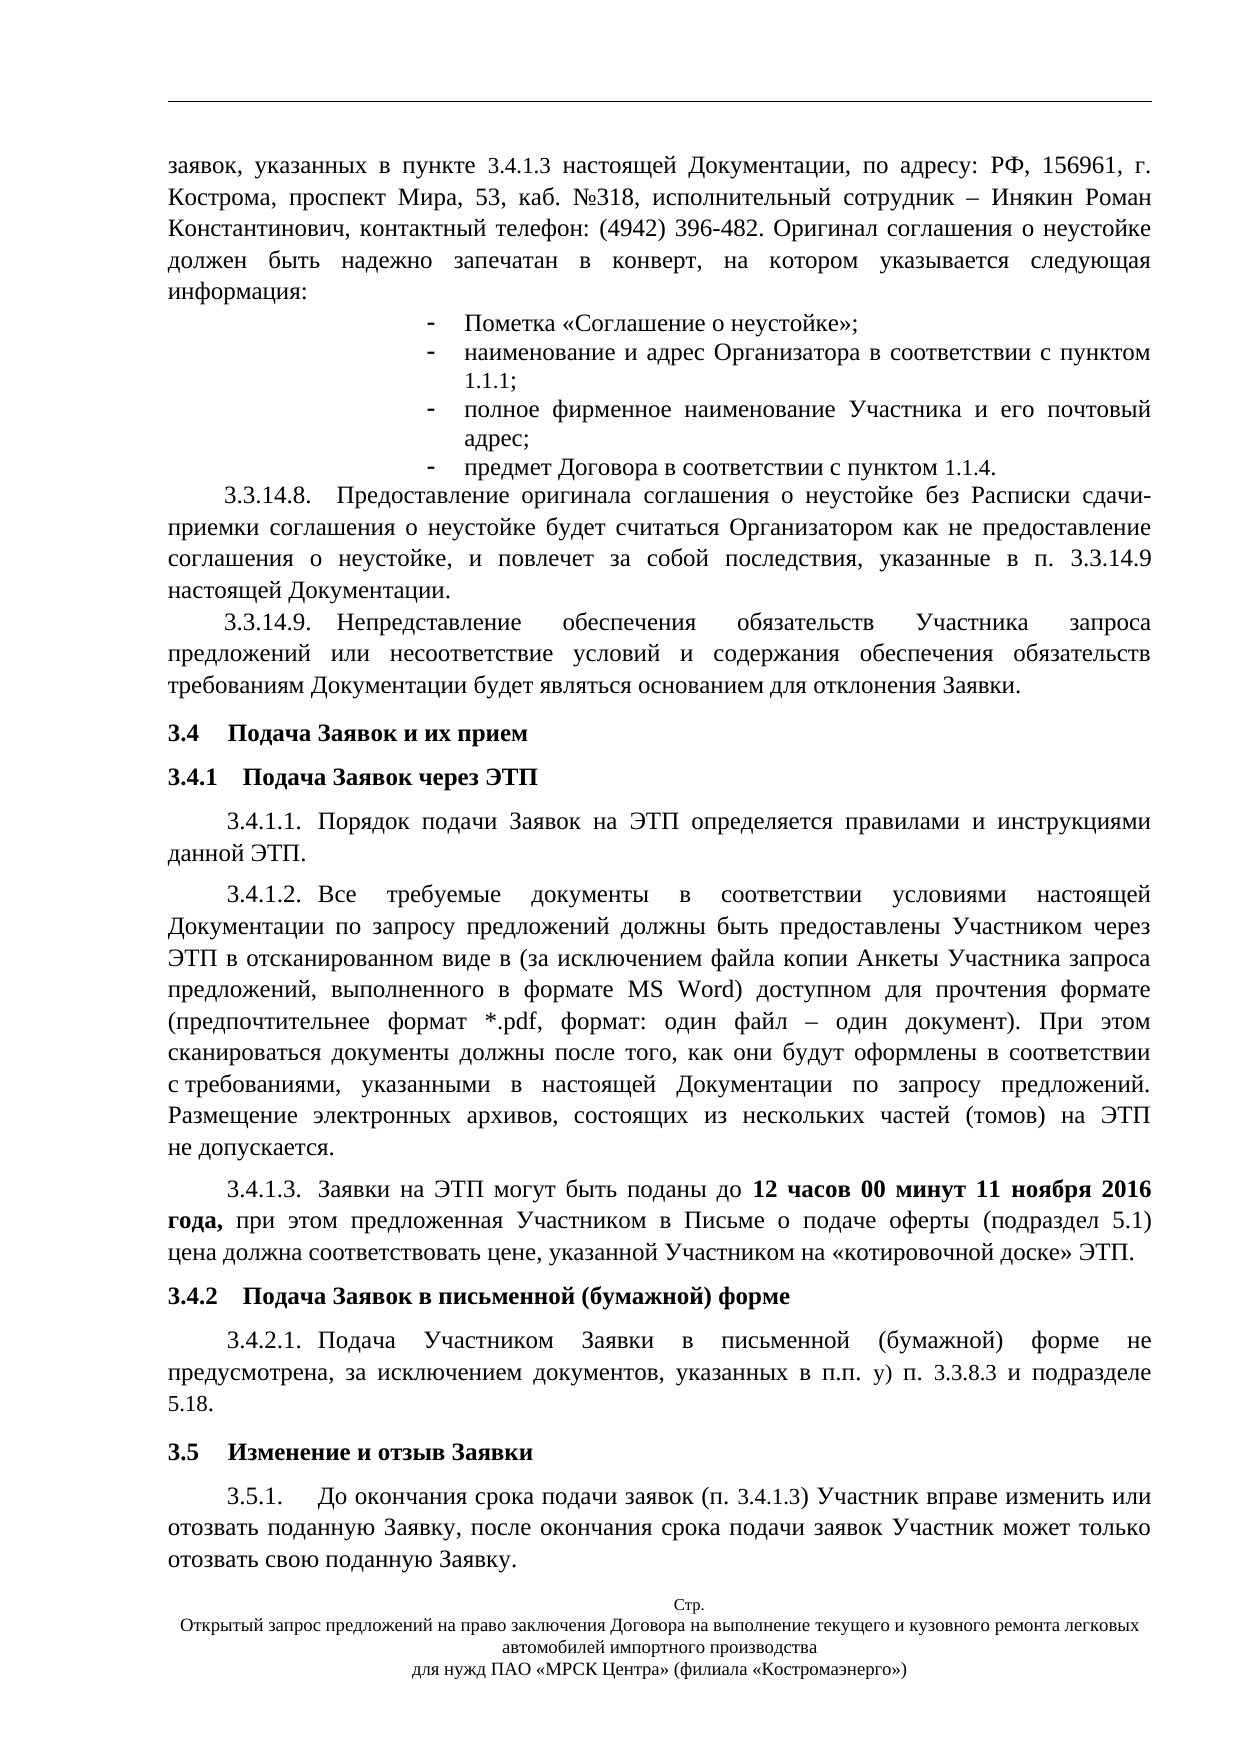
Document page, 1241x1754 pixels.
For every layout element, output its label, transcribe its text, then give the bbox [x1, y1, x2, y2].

subtitle Подача Заявок и их прием [168, 718, 1152, 747]
subtitle Подача Заявок в письменной (бумажной) форме [168, 1281, 1152, 1310]
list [168, 150, 1152, 305]
list полное фирменное наименование Участника и его почтовый адрес; [427, 394, 1152, 452]
list предмет Договора в соответствии с пунктом 1.1.4. [427, 452, 1152, 480]
list Пометка «Соглашение о неустойке»; [427, 308, 1152, 337]
list До окончания срока подачи заявок (п. 3.4.1.3) Участник вправе изменить или отозвать поданную Заявку, после окончания срока подачи заявок Участник может только отозвать свою поданную Заявку. [168, 1481, 1152, 1573]
subtitle Подача Заявок через ЭТП [168, 762, 1152, 791]
list наименование и адрес Организатора в соответствии с пунктом 1.1.1; [427, 337, 1152, 394]
list Все требуемые документы в соответствии условиями настоящей Документации по запросу предложений должны быть предоставлены Участником через ЭТП в отсканированном виде в (за исключением файла копии Анкеты Участника запроса предложений, выполненного в формате MS Word) доступном для прочтения формате (предпочтительнее формат *.pdf, формат: один файл – один документ). При этом сканироваться документы должны после того, как они будут оформлены в соответствии с требованиями, указанными в настоящей Документации по запросу предложений. Размещение электронных архивов, состоящих из нескольких частей (томов) на ЭТП не допускается. [168, 879, 1152, 1161]
subtitle Изменение и отзыв Заявки [168, 1437, 1152, 1465]
list Заявки на ЭТП могут быть поданы до 12 часов 00 минут 11 ноября 2016 года, при этом предложенная Участником в Письме о подаче оферты (подраздел 5.1) цена должна соответствовать цене, указанной Участником на «котировочной доске» ЭТП. [168, 1174, 1152, 1266]
list Порядок подачи Заявок на ЭТП определяется правилами и инструкциями данной ЭТП. [168, 806, 1152, 866]
list Непредставление обеспечения обязательств Участника запроса предложений или несоответствие условий и содержания обеспечения обязательств требованиям Документации будет являться основанием для отклонения Заявки. [168, 607, 1152, 698]
list Подача Участником Заявки в письменной (бумажной) форме не предусмотрена, за исключением документов, указанных в п.п. у) п. 3.3.8.3 и подразделе 5.18. [168, 1325, 1152, 1417]
list Предоставление оригинала соглашения о неустойке без Расписки сдачи-приемки соглашения о неустойке будет считаться Организатором как не предоставление соглашения о неустойке, и повлечет за собой последствия, указанные в п. 3.3.14.9 настоящей Документации. [168, 480, 1152, 604]
